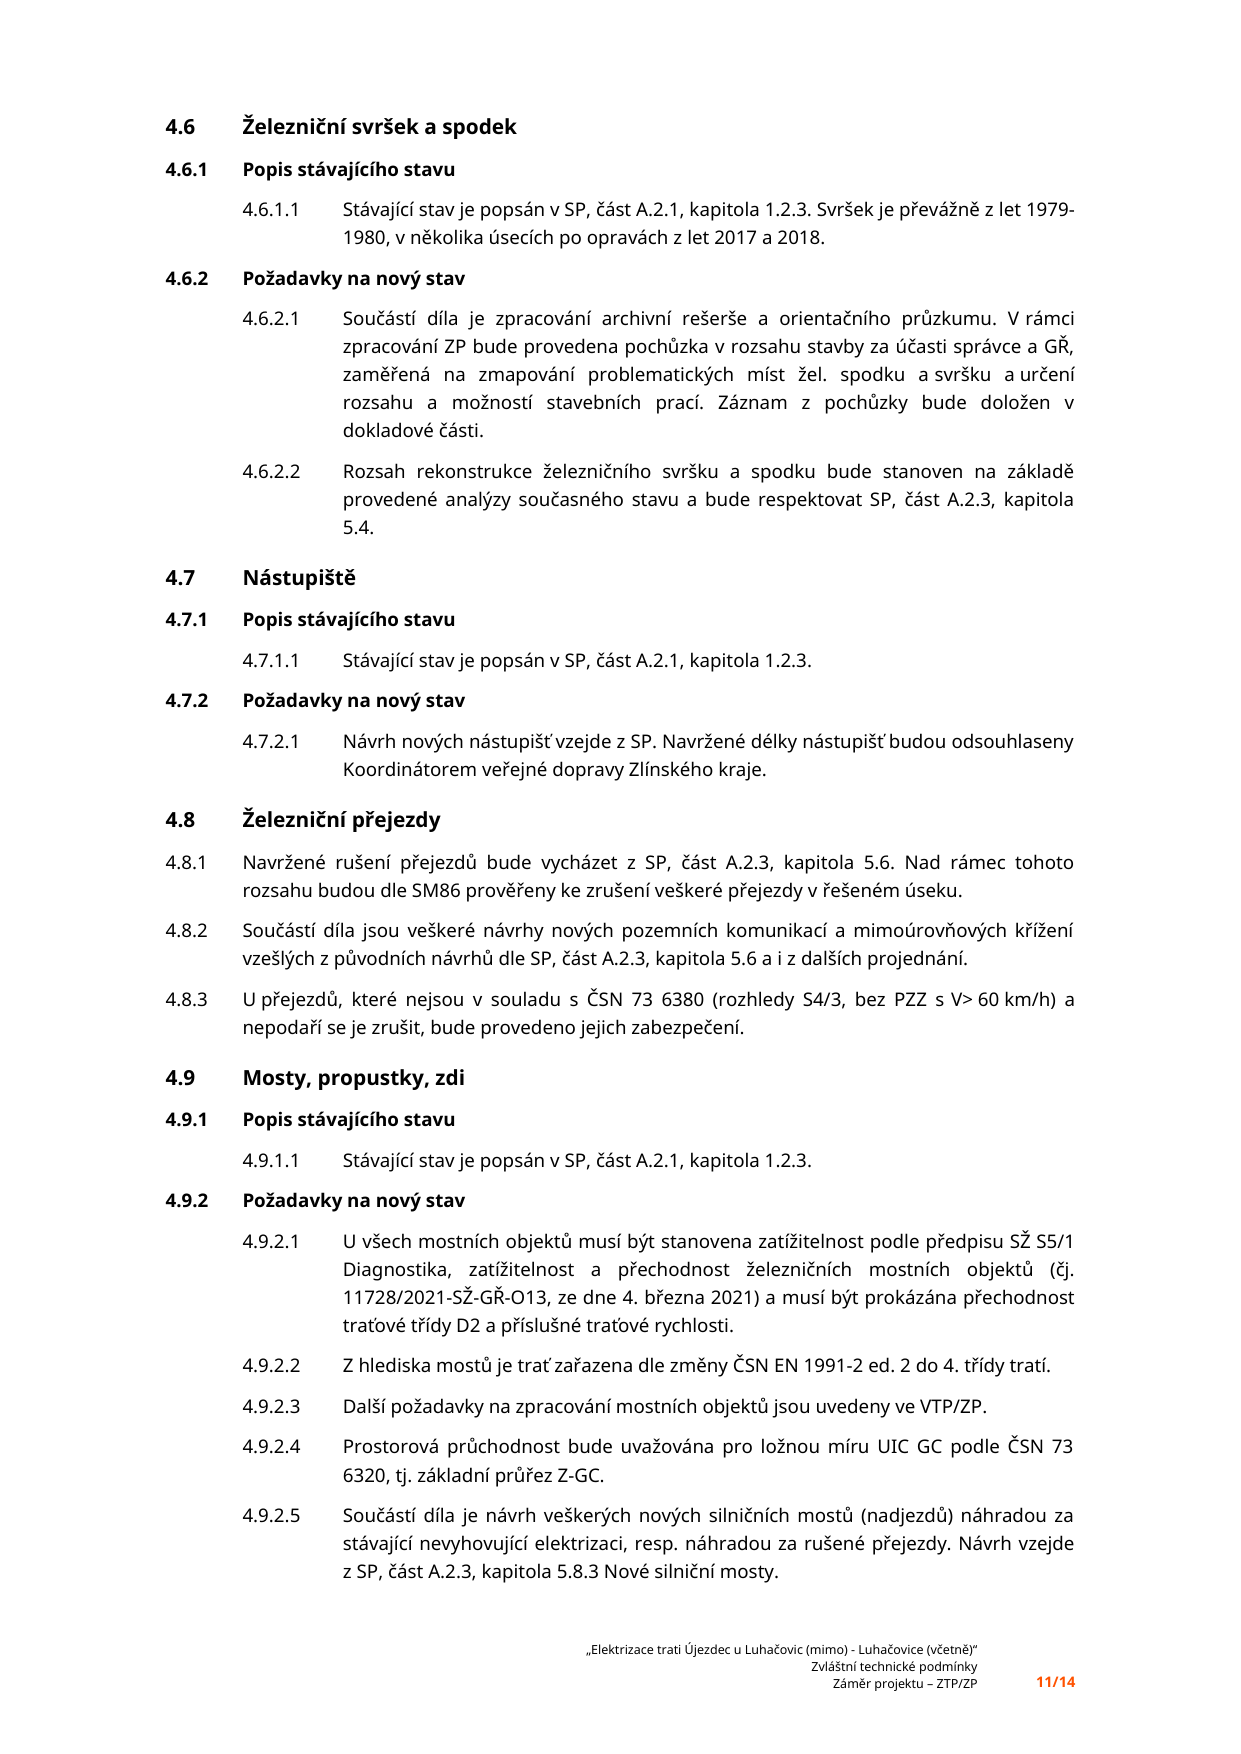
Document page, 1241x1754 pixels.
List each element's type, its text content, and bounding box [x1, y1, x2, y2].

text Požadavky na nový stav [165, 688, 1075, 713]
text Železniční přejezdy [165, 805, 1075, 834]
text Železniční svršek a spodek [165, 112, 1075, 141]
text Součástí díla je návrh veškerých nových silničních mostů (nadjezdů) náhradou za stávající nevyhovující elektrizaci, resp. náhradou za rušené přejezdy. Návrh vzejde z SP, část A.2.3, kapitola 5.8.3 Nové silniční mosty. [242, 1502, 1075, 1584]
text Popis stávajícího stavu [165, 607, 1075, 632]
text Stávající stav je popsán v SP, část A.2.1, kapitola 1.2.3. [242, 647, 1075, 673]
text Popis stávajícího stavu [165, 1107, 1075, 1132]
text Stávající stav je popsán v SP, část A.2.1, kapitola 1.2.3. Svršek je převážně z let 1979-1980, v několika úsecích po opravách z let 2017 a 2018. [242, 196, 1075, 250]
list Součástí díla je zpracování archivní rešerše a orientačního průzkumu. V rámci zpracování ZP bude provedena pochůzka v rozsahu stavby za účasti správce a GŘ, zaměřená na zmapování problematických míst žel. spodku a svršku a určení rozsahu a možností stavebních prací. Záznam z pochůzky bude doložen v dokladové části. [242, 306, 1075, 443]
text Požadavky na nový stav [165, 1188, 1075, 1213]
text U přejezdů, které nejsou v souladu s ČSN 73 6380 (rozhledy S4/3, bez PZZ s V> 60 km/h) a nepodaří se je zrušit, bude provedeno jejich zabezpečení. [165, 986, 1075, 1039]
text Navržené rušení přejezdů bude vycházet z SP, část A.2.3, kapitola 5.6. Nad rámec tohoto rozsahu budou dle SM86 prověřeny ke zrušení veškeré přejezdy v řešeném úseku. [165, 849, 1075, 902]
text Požadavky na nový stav [165, 265, 1075, 291]
text Návrh nových nástupišť vzejde z SP. Navržené délky nástupišť budou odsouhlaseny Koordinátorem veřejné dopravy Zlínského kraje. [242, 728, 1075, 782]
text Nástupiště [165, 563, 1075, 591]
text Popis stávajícího stavu [165, 156, 1075, 181]
text Mosty, propustky, zdi [165, 1063, 1075, 1091]
text Rozsah rekonstrukce železničního svršku a spodku bude stanoven na základě provedené analýzy současného stavu a bude respektovat SP, část A.2.3, kapitola 5.4. [242, 458, 1075, 540]
text U všech mostních objektů musí být stanovena zatížitelnost podle předpisu SŽ S5/1 Diagnostika, zatížitelnost a přechodnost železničních mostních objektů (čj. 11728/2021-SŽ-GŘ-O13, ze dne 4. března 2021) a musí být prokázána přechodnost traťové třídy D2 a příslušné traťové rychlosti. [242, 1228, 1075, 1338]
text Další požadavky na zpracování mostních objektů jsou uvedeny ve VTP/ZP. [242, 1393, 1075, 1419]
text Stávající stav je popsán v SP, část A.2.1, kapitola 1.2.3. [242, 1147, 1075, 1173]
text Součástí díla jsou veškeré návrhy nových pozemních komunikací a mimoúrovňových křížení vzešlých z původních návrhů dle SP, část A.2.3, kapitola 5.6 a i z dalších projednání. [165, 917, 1075, 971]
text Prostorová průchodnost bude uvažována pro ložnou míru UIC GC podle ČSN 73 6320, tj. základní průřez Z-GC. [242, 1434, 1075, 1487]
text Z hlediska mostů je trať zařazena dle změny ČSN EN 1991-2 ed. 2 do 4. třídy tratí. [242, 1353, 1075, 1378]
